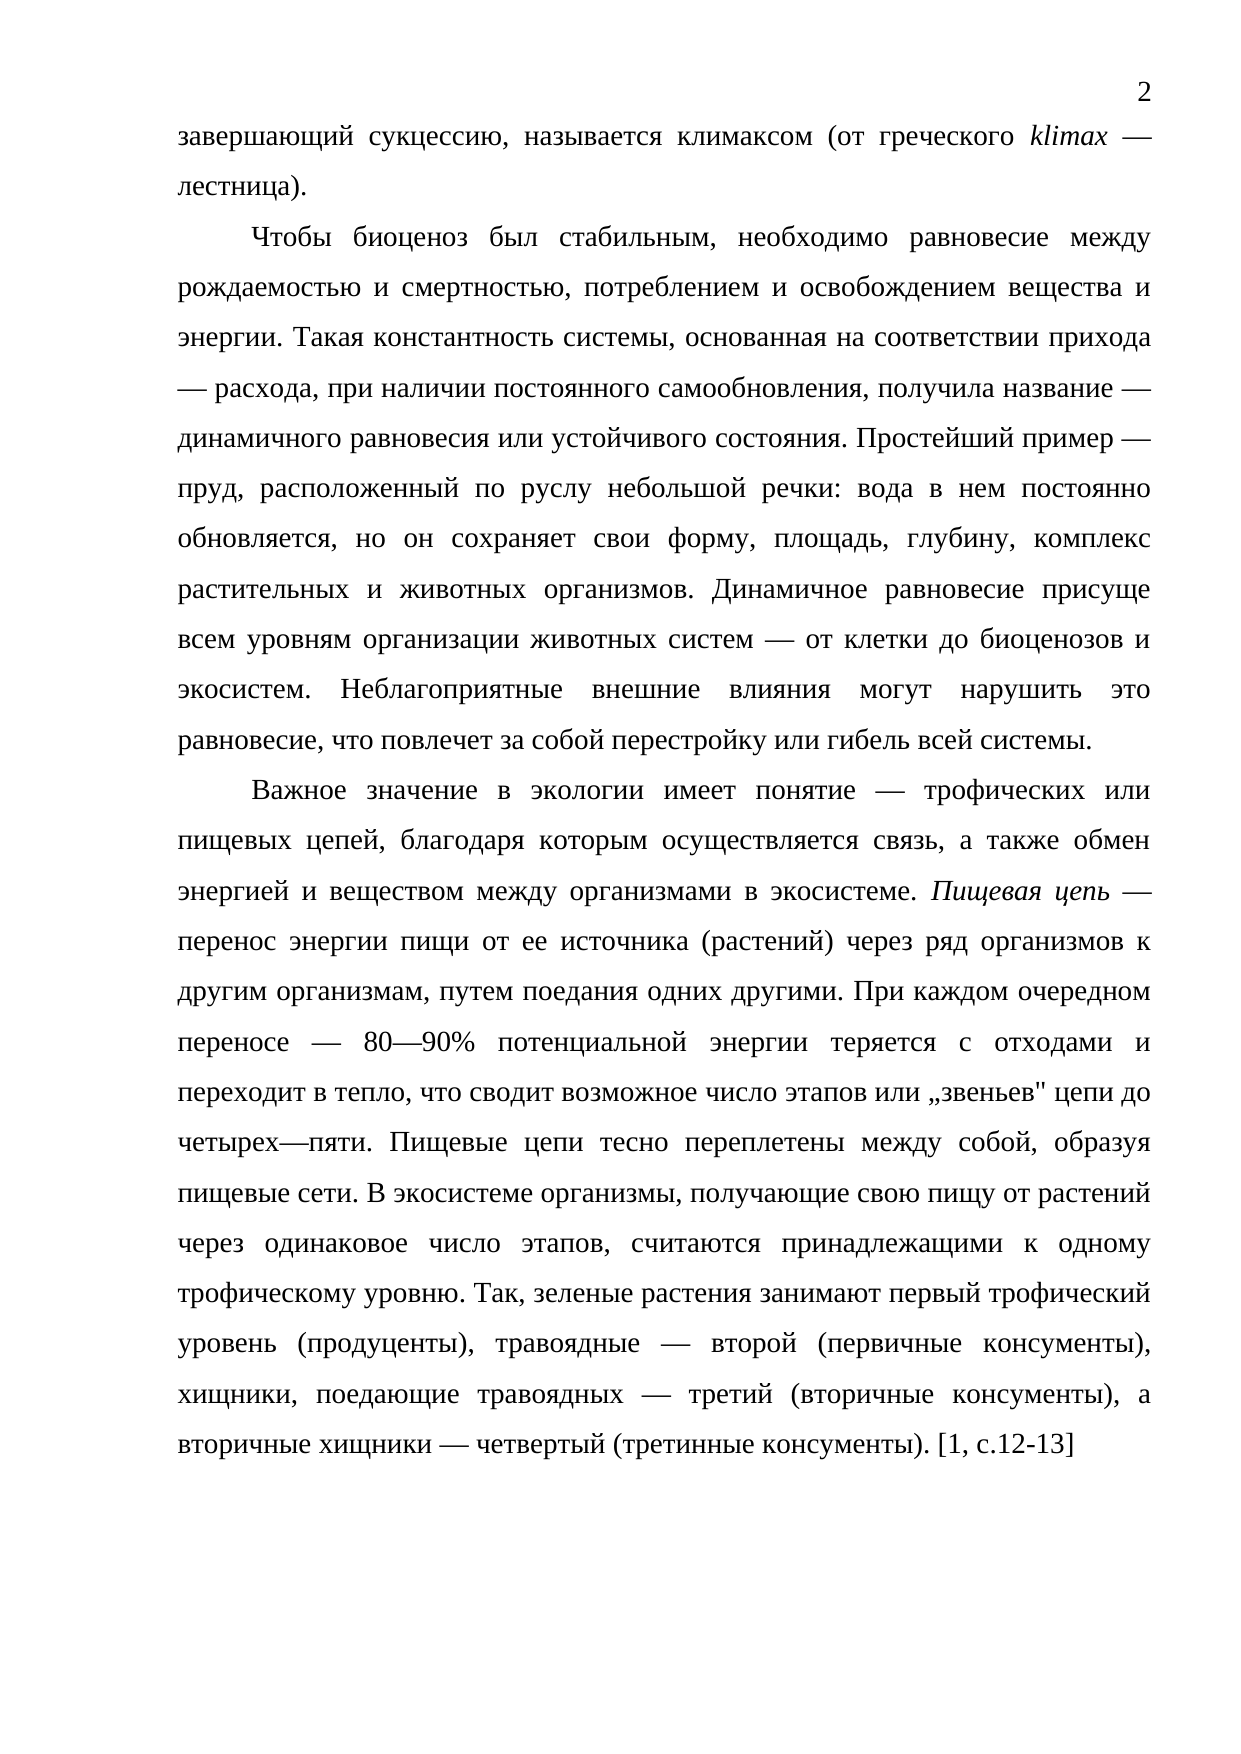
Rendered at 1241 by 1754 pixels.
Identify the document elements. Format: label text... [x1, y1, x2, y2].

text Чтобы биоценоз был стабильным, необходимо равновесие между рождаемостью и смертностью, потреблением и освобождением вещества и энергии. Такая константность системы, основанная на соответствии прихода — расхода, при наличии постоянного самообновления, получила название — динамичного равновесия или устойчивого состояния. Простейший пример — пруд, расположенный по руслу небольшой речки: вода в нем постоянно обновляется, но он сохраняет свои форму, площадь, глубину, комплекс растительных и животных организмов. Динамичное равновесие присуще всем уровням организации животных систем — от клетки до биоценозов и экосистем. Неблагоприятные внешние влияния могут нарушить это равновесие, что повлечет за собой перестройку или гибель всей системы. [177, 219, 1152, 755]
text Важное значение в экологии имеет понятие — трофических или пищевых цепей, благодаря которым осуществляется связь, а также обмен энергией и веществом между организмами в экосистеме. Пищевая цепь — перенос энергии пищи от ее источника (растений) через ряд организмов к другим организмам, путем поедания одних другими. При каждом очередном переносе — 80—90% потенциальной энергии теряется с отходами и переходит в тепло, что сводит возможное число этапов или „звеньев" цепи до четырех—пяти. Пищевые цепи тесно переплетены между собой, образуя пищевые сети. В экосистеме организмы, получающие свою пищу от растений через одинаковое число этапов, считаются принадлежащими к одному трофическому уровню. Так, зеленые растения занимают первый трофический уровень (продуценты), травоядные — второй (первичные консументы), хищники, поедающие травоядных — третий (вторичные консументы), а вторичные хищники — четвертый (третинные консументы). [1, с.12-13] [177, 772, 1152, 1460]
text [177, 118, 1152, 202]
